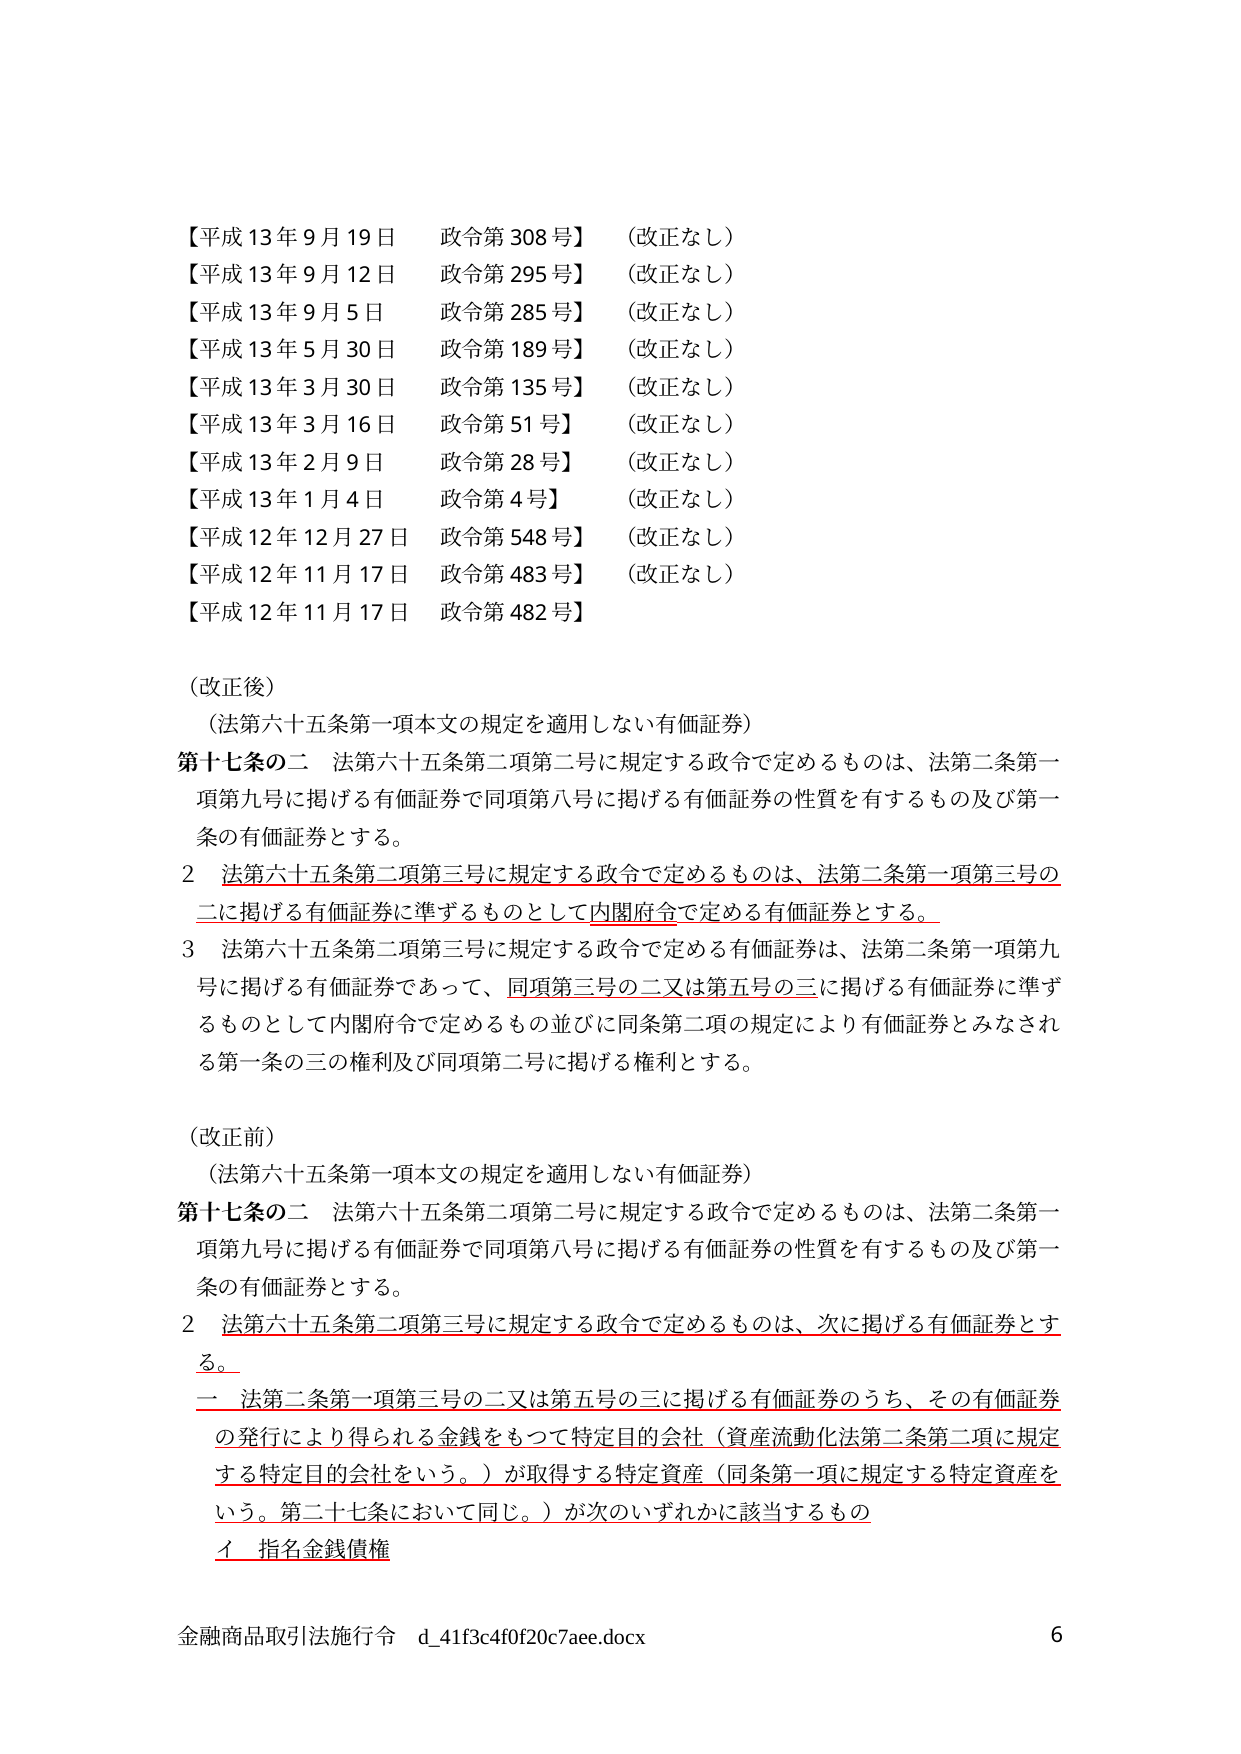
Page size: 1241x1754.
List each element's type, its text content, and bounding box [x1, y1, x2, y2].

text 一 法第二条第一項第三号の二又は第五号の三に掲げる有価証券のうち、その有価証券の発行により得られる金銭をもつて特定目的会社（資産流動化法第二条第二項に規定する特定目的会社をいう。）が取得する特定資産（同条第一項に規定する特定資産をいう。第二十七条において同じ。）が次のいずれかに該当するもの [196, 1379, 1063, 1529]
text 【平成13年3月16日 政令第51号】 （改正なし） [177, 404, 1063, 442]
text 【平成12年11月17日 政令第482号】 [177, 592, 1063, 629]
text ３ 法第六十五条第二項第三号に規定する政令で定める有価証券は、法第二条第一項第九号に掲げる有価証券であって、同項第三号の二又は第五号の三に掲げる有価証券に準ずるものとして内閣府令で定めるもの並びに同条第二項の規定により有価証券とみなされる第一条の三の権利及び同項第二号に掲げる権利とする。 [177, 929, 1063, 1079]
text ２ 法第六十五条第二項第三号に規定する政令で定めるものは、法第二条第一項第三号の二に掲げる有価証券に準ずるものとして内閣府令で定める有価証券とする。 [177, 854, 1063, 929]
text 【平成12年12月27日 政令第548号】 （改正なし） [177, 517, 1063, 554]
text 【平成13年9月5日 政令第285号】 （改正なし） [177, 292, 1063, 329]
text 【平成13年5月30日 政令第189号】 （改正なし） [177, 329, 1063, 367]
text イ 指名金銭債権 [215, 1529, 1063, 1567]
text 【平成13年2月9日 政令第28号】 （改正なし） [177, 442, 1063, 479]
text （法第六十五条第一項本文の規定を適用しない有価証券） [196, 1154, 1063, 1192]
text 【平成13年3月30日 政令第135号】 （改正なし） [177, 367, 1063, 404]
text ２ 法第六十五条第二項第三号に規定する政令で定めるものは、次に掲げる有価証券とする。 [177, 1304, 1063, 1379]
text 【平成13年9月12日 政令第295号】 （改正なし） [177, 254, 1063, 292]
text （法第六十五条第一項本文の規定を適用しない有価証券） [196, 704, 1063, 742]
text 【平成13年9月19日 政令第308号】 （改正なし） [177, 217, 1063, 254]
text 第十七条の二 法第六十五条第二項第二号に規定する政令で定めるものは、法第二条第一項第九号に掲げる有価証券で同項第八号に掲げる有価証券の性質を有するもの及び第一条の有価証券とする。 [177, 742, 1063, 854]
text 【平成13年1月4日 政令第4号】 （改正なし） [177, 479, 1063, 517]
text （改正前） [177, 1117, 1063, 1154]
text 第十七条の二 法第六十五条第二項第二号に規定する政令で定めるものは、法第二条第一項第九号に掲げる有価証券で同項第八号に掲げる有価証券の性質を有するもの及び第一条の有価証券とする。 [177, 1192, 1063, 1304]
text （改正後） [177, 667, 1063, 704]
text 【平成12年11月17日 政令第483号】 （改正なし） [177, 554, 1063, 592]
